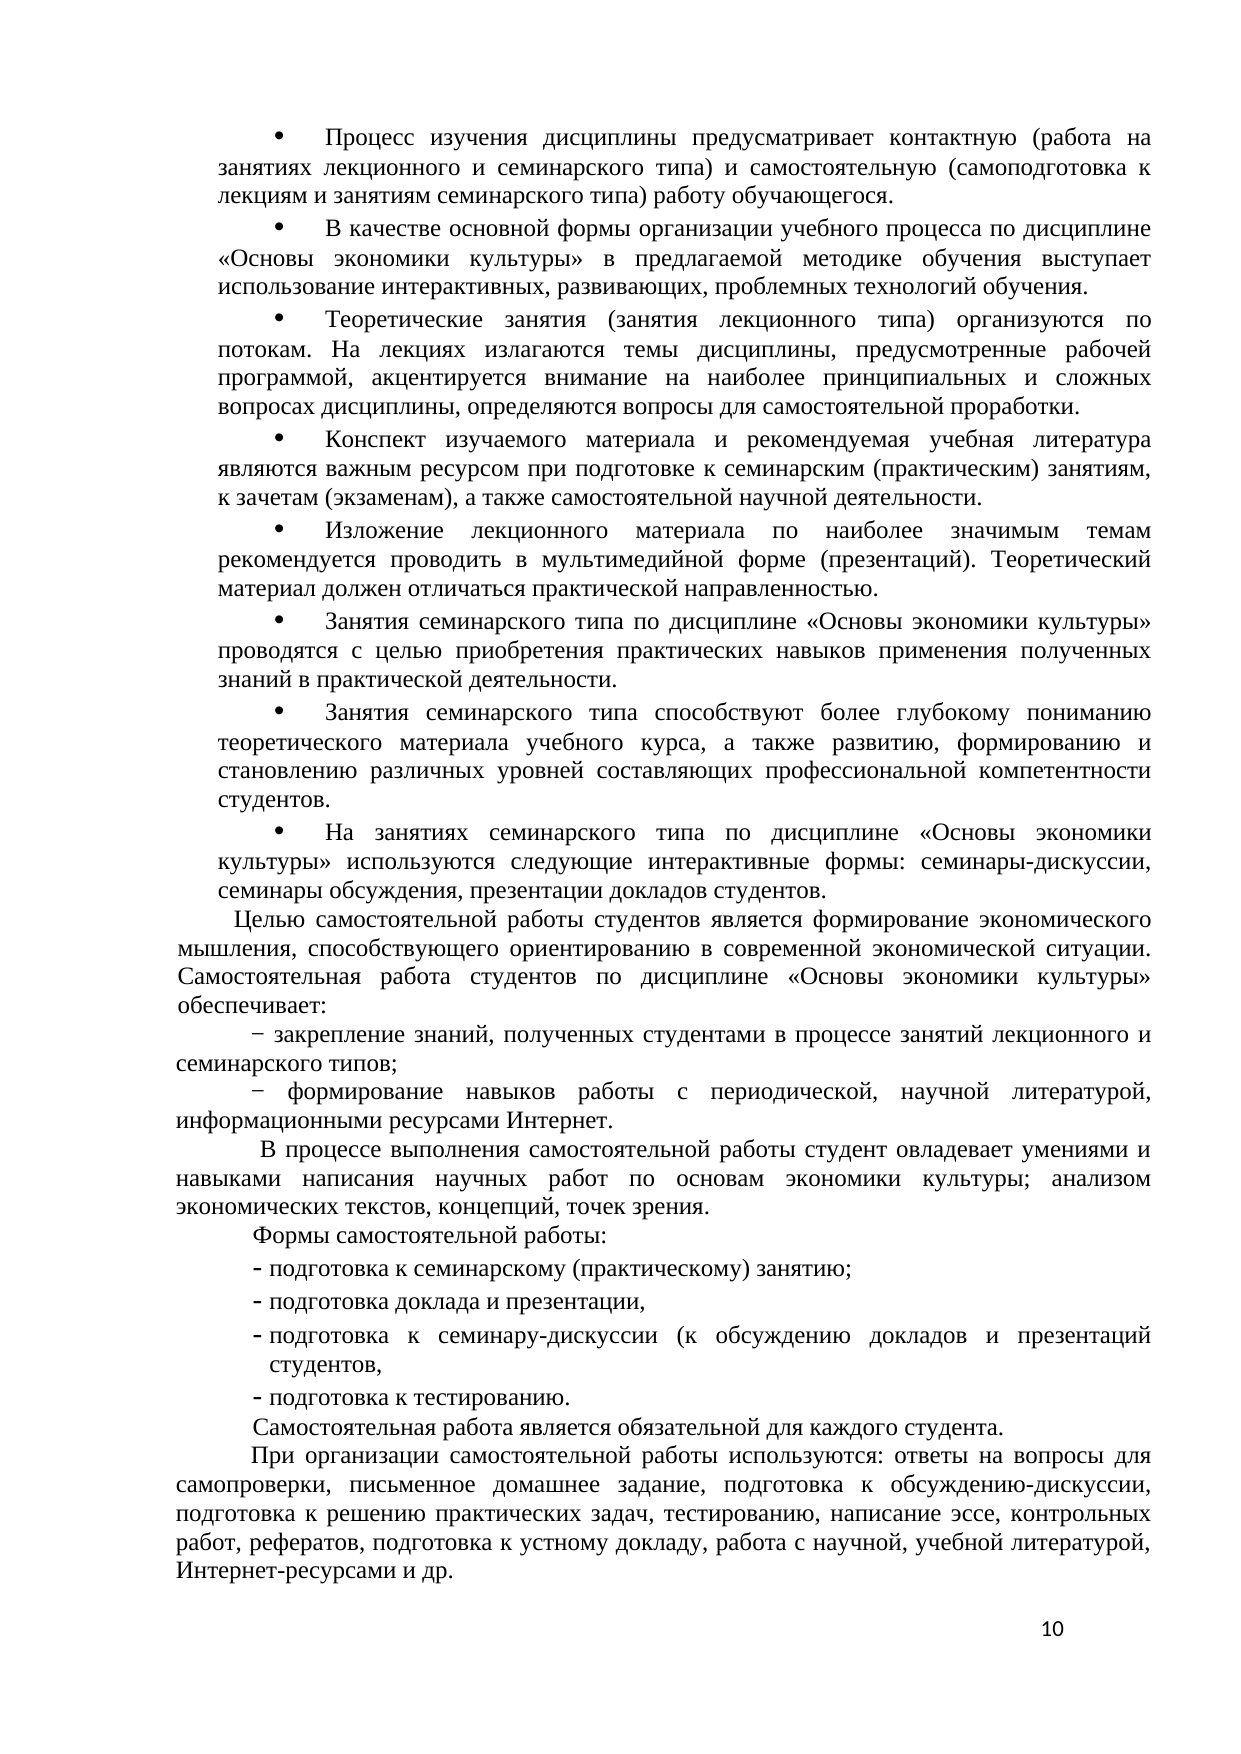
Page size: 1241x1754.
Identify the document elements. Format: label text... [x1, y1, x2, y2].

text Самостоятельная работа является обязательной для каждого студента. [252, 1412, 1152, 1441]
text − формирование навыков работы с периодической, научной литературой, информационными ресурсами Интернет. [176, 1076, 1152, 1134]
list подготовка к тестированию. [252, 1378, 1152, 1412]
text При организации самостоятельной работы используются: ответы на вопросы для самопроверки, письменное домашнее задание, подготовка к обсуждению-дискуссии, подготовка к решению практических задач, тестированию, написание эссе, контрольных работ, рефератов, подготовка к устному докладу, работа с научной, учебной литературой, Интернет-ресурсами и др. [176, 1441, 1152, 1584]
list Занятия семинарского типа по дисциплине «Основы экономики культуры» проводятся с целью приобретения практических навыков применения полученных знаний в практической деятельности. [218, 602, 1152, 693]
list подготовка доклада и презентации, [252, 1282, 1152, 1316]
text В процессе выполнения самостоятельной работы студент овладевает умениями и навыками написания научных работ по основам экономики культуры; анализом экономических текстов, концепций, точек зрения. [176, 1134, 1152, 1220]
text Целью самостоятельной работы студентов является формирование экономического мышления, способствующего ориентированию в современной экономической ситуации. Самостоятельная работа студентов по дисциплине «Основы экономики культуры» обеспечивает: [177, 904, 1152, 1019]
list Конспект изучаемого материала и рекомендуемая учебная литература являются важным ресурсом при подготовке к семинарским (практическим) занятиям, к зачетам (экзаменам), а также самостоятельной научной деятельности. [218, 420, 1152, 511]
list В качестве основной формы организации учебного процесса по дисциплине «Основы экономики культуры» в предлагаемой методике обучения выступает использование интерактивных, развивающих, проблемных технологий обучения. [218, 209, 1152, 300]
list На занятиях семинарского типа по дисциплине «Основы экономики культуры» используются следующие интерактивные формы: семинары-дискуссии, семинары обсуждения, презентации докладов студентов. [218, 813, 1152, 904]
list Процесс изучения дисциплины предусматривает контактную (работа на занятиях лекционного и семинарского типа) и самостоятельную (самоподготовка к лекциям и занятиям семинарского типа) работу обучающегося. [218, 118, 1152, 209]
text − закрепление знаний, полученных студентами в процессе занятий лекционного и семинарского типов; [176, 1019, 1152, 1076]
list Изложение лекционного материала по наиболее значимым темам рекомендуется проводить в мультимедийной форме (презентаций). Теоретический материал должен отличаться практической направленностью. [218, 511, 1152, 602]
list Занятия семинарского типа способствуют более глубокому пониманию теоретического материала учебного курса, а также развитию, формированию и становлению различных уровней составляющих профессиональной компетентности студентов. [218, 693, 1152, 813]
list Теоретические занятия (занятия лекционного типа) организуются по потокам. На лекциях излагаются темы дисциплины, предусмотренные рабочей программой, акцентируется внимание на наиболее принципиальных и сложных вопросах дисциплины, определяются вопросы для самостоятельной проработки. [218, 300, 1152, 420]
list подготовка к семинарскому (практическому) занятию; [252, 1249, 1152, 1282]
list подготовка к семинару-дискуссии (к обсуждению докладов и презентаций студентов, [252, 1316, 1152, 1378]
text Формы самостоятельной работы: [252, 1220, 1152, 1249]
